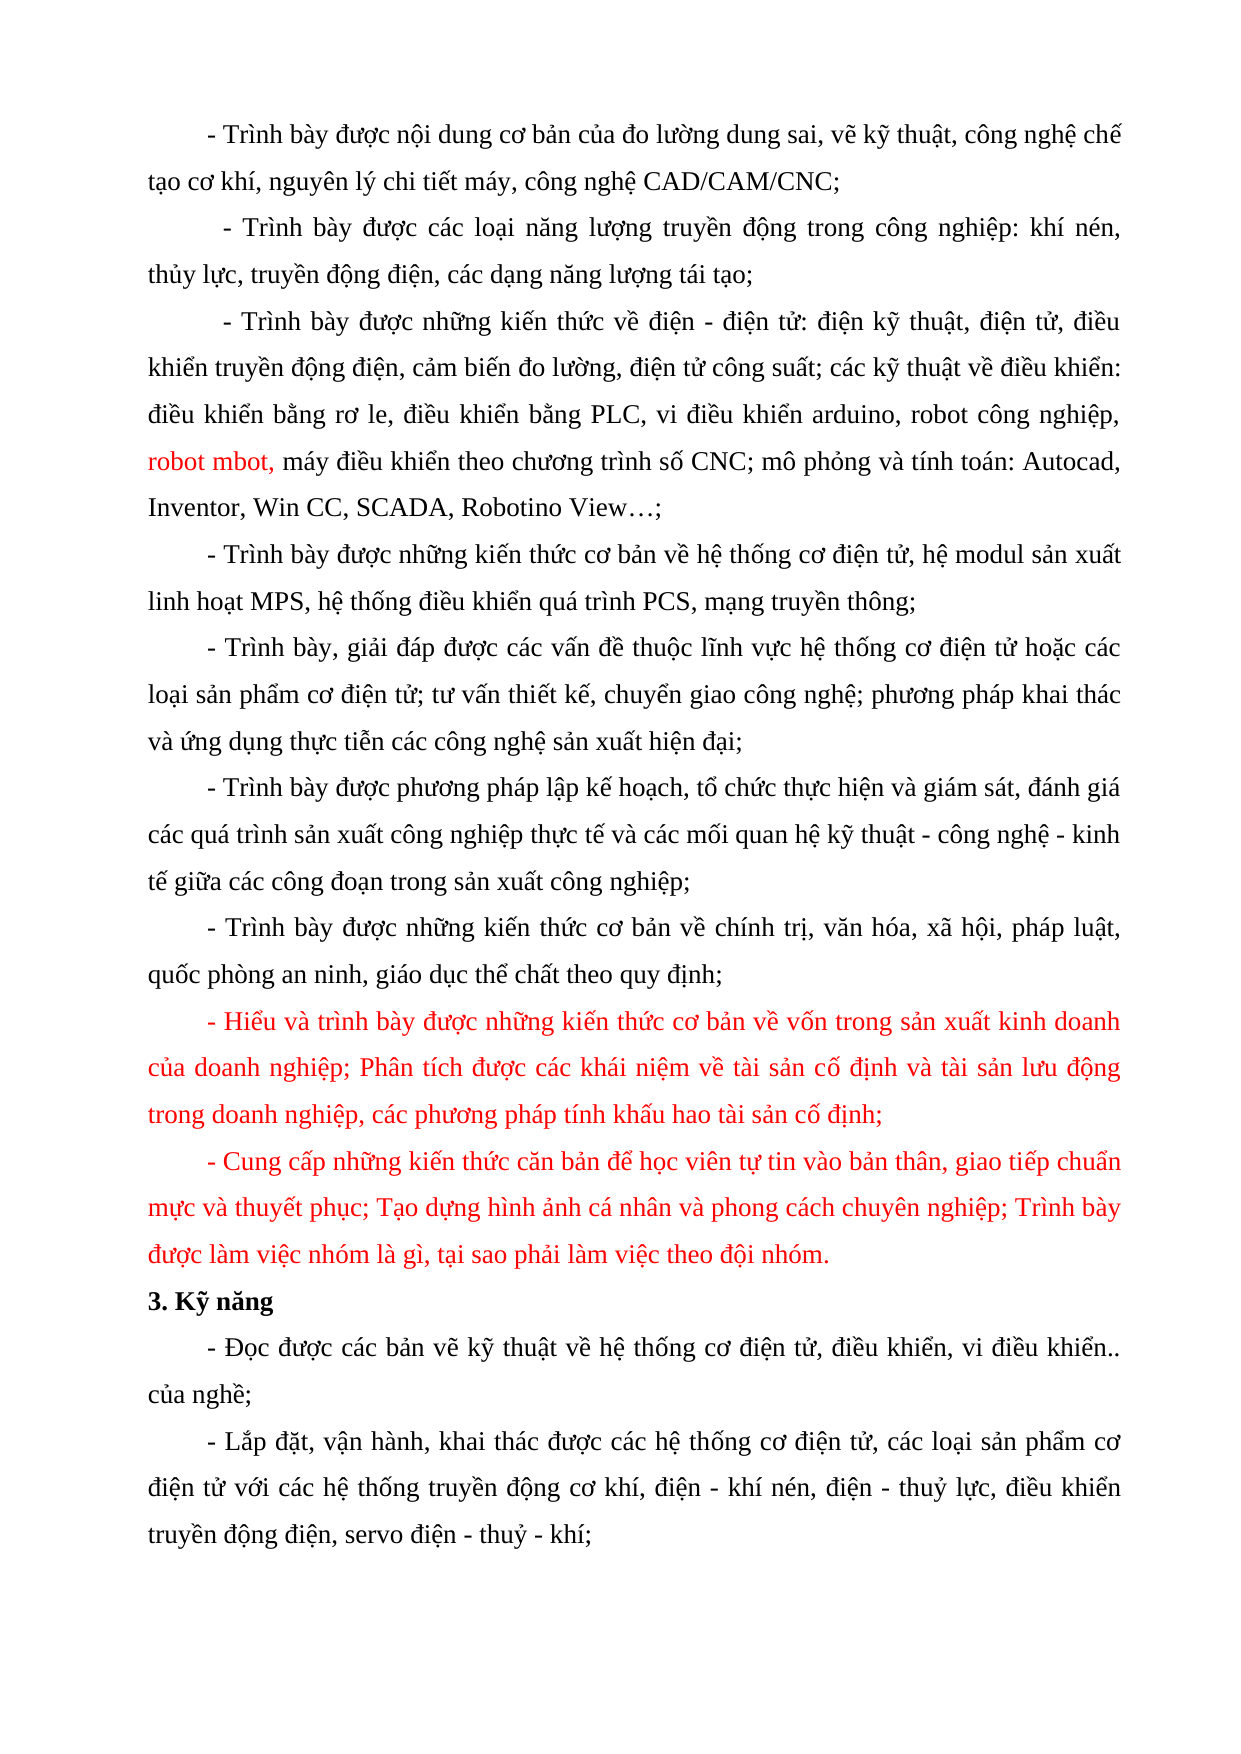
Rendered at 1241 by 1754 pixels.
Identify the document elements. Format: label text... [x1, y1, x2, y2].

text 3. Kỹ năng [148, 1285, 1122, 1316]
text - Hiểu và trình bày được những kiến thức cơ bản về vốn trong sản xuất kinh doanh của doanh nghiệp; Phân tích được các khái niệm về tài sản cố định và tài sản lưu động trong doanh nghiệp, các phương pháp tính khấu hao tài sản cố định; [148, 1005, 1122, 1129]
text - Trình bày được nội dung cơ bản của đo lường dung sai, vẽ kỹ thuật, công nghệ chế tạo cơ khí, nguyên lý chi tiết máy, công nghệ CAD/CAM/CNC; [148, 118, 1122, 196]
text - Đọc được các bản vẽ kỹ thuật về hệ thống cơ điện tử, điều khiển, vi điều khiển.. của nghề; [148, 1331, 1122, 1409]
text - Trình bày, giải đáp được các vấn đề thuộc lĩnh vực hệ thống cơ điện tử hoặc các loại sản phẩm cơ điện tử; tư vấn thiết kế, chuyển giao công nghệ; phương pháp khai thác và ứng dụng thực tiễn các công nghệ sản xuất hiện đại; [148, 631, 1122, 756]
text - Trình bày được những kiến thức về điện - điện tử: điện kỹ thuật, điện tử, điều khiển truyền động điện, cảm biến đo lường, điện tử công suất; các kỹ thuật về điều khiển: điều khiển bằng rơ le, điều khiển bằng PLC, vi điều khiển arduino, robot công nghiệp, robot mbot, máy điều khiển theo chương trình số CNC; mô phỏng và tính toán: Autocad, Inventor, Win CC, SCADA, Robotino View…; [148, 305, 1122, 523]
text - Trình bày được những kiến thức cơ bản về chính trị, văn hóa, xã hội, pháp luật, quốc phòng an ninh, giáo dục thể chất theo quy định; [148, 911, 1122, 989]
text - Trình bày được phương pháp lập kế hoạch, tổ chức thực hiện và giám sát, đánh giá các quá trình sản xuất công nghiệp thực tế và các mối quan hệ kỹ thuật - công nghệ - kinh tế giữa các công đoạn trong sản xuất công nghiệp; [148, 771, 1122, 896]
text - Lắp đặt, vận hành, khai thác được các hệ thống cơ điện tử, các loại sản phẩm cơ điện tử với các hệ thống truyền động cơ khí, điện - khí nén, điện - thuỷ lực, điều khiển truyền động điện, servo điện - thuỷ - khí; [148, 1425, 1122, 1549]
text - Trình bày được các loại năng lượng truyền động trong công nghiệp: khí nén, thủy lực, truyền động điện, các dạng năng lượng tái tạo; [148, 211, 1122, 289]
text - Trình bày được những kiến thức cơ bản về hệ thống cơ điện tử, hệ modul sản xuất linh hoạt MPS, hệ thống điều khiển quá trình PCS, mạng truyền thông; [148, 538, 1122, 616]
text - Cung cấp những kiến thức căn bản để học viên tự tin vào bản thân, giao tiếp chuẩn mực và thuyết phục; Tạo dựng hình ảnh cá nhân và phong cách chuyên nghiệp; Trình bày được làm việc nhóm là gì, tại sao phải làm việc theo đội nhóm. [148, 1145, 1122, 1269]
